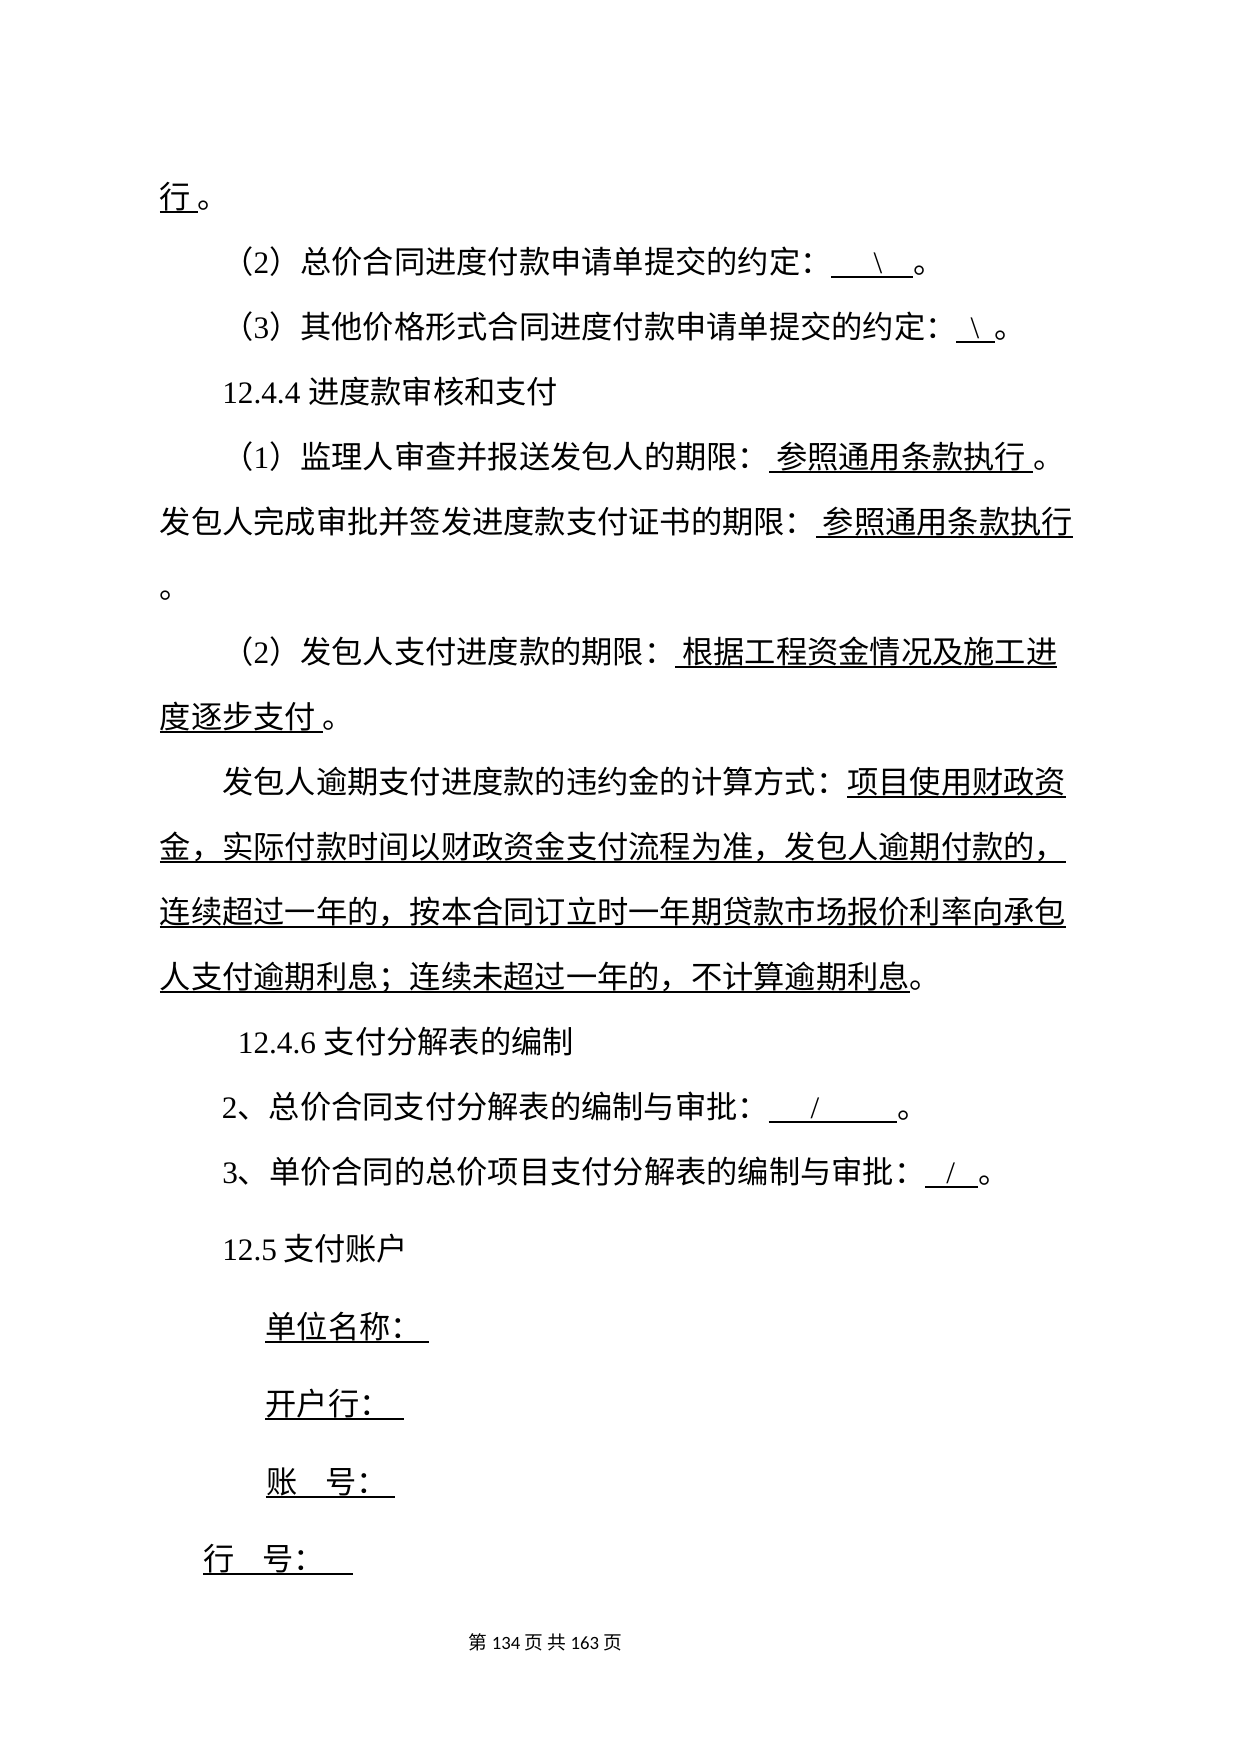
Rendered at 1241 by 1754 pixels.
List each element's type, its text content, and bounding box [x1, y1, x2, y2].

text 发包人逾期支付进度款的违约金的计算方式：项目使用财政资金，实际付款时间以财政资金支付流程为准，发包人逾期付款的，连续超过一年的，按本合同订立时一年期贷款市场报价利率向承包人支付逾期利息；连续未超过一年的，不计算逾期利息。 [159, 747, 1078, 1007]
text 12.4.6 支付分解表的编制 [159, 1007, 1078, 1072]
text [159, 162, 1078, 227]
text （2）发包人支付进度款的期限： 根据工程资金情况及施工进度逐步支付 。 [159, 617, 1078, 747]
text （1）监理人审查并报送发包人的期限： 参照通用条款执行 。 [159, 422, 1078, 487]
text 12.5支付账户 [159, 1214, 1078, 1279]
text 单位名称： [265, 1292, 1078, 1357]
text 发包人完成审批并签发进度款支付证书的期限： 参照通用条款执行 。 [159, 487, 1078, 617]
text （2）总价合同进度付款申请单提交的约定： \ 。 [159, 227, 1078, 292]
text 行 号： [159, 1524, 1078, 1589]
text （3）其他价格形式合同进度付款申请单提交的约定： \ 。 [159, 292, 1078, 357]
text 3、单价合同的总价项目支付分解表的编制与审批： / 。 [159, 1137, 1078, 1202]
text 2、总价合同支付分解表的编制与审批： / 。 [222, 1072, 1078, 1137]
text 12.4.4 进度款审核和支付 [159, 357, 1078, 422]
text 账 号： [203, 1447, 1078, 1512]
text 开户行： [265, 1369, 1078, 1434]
